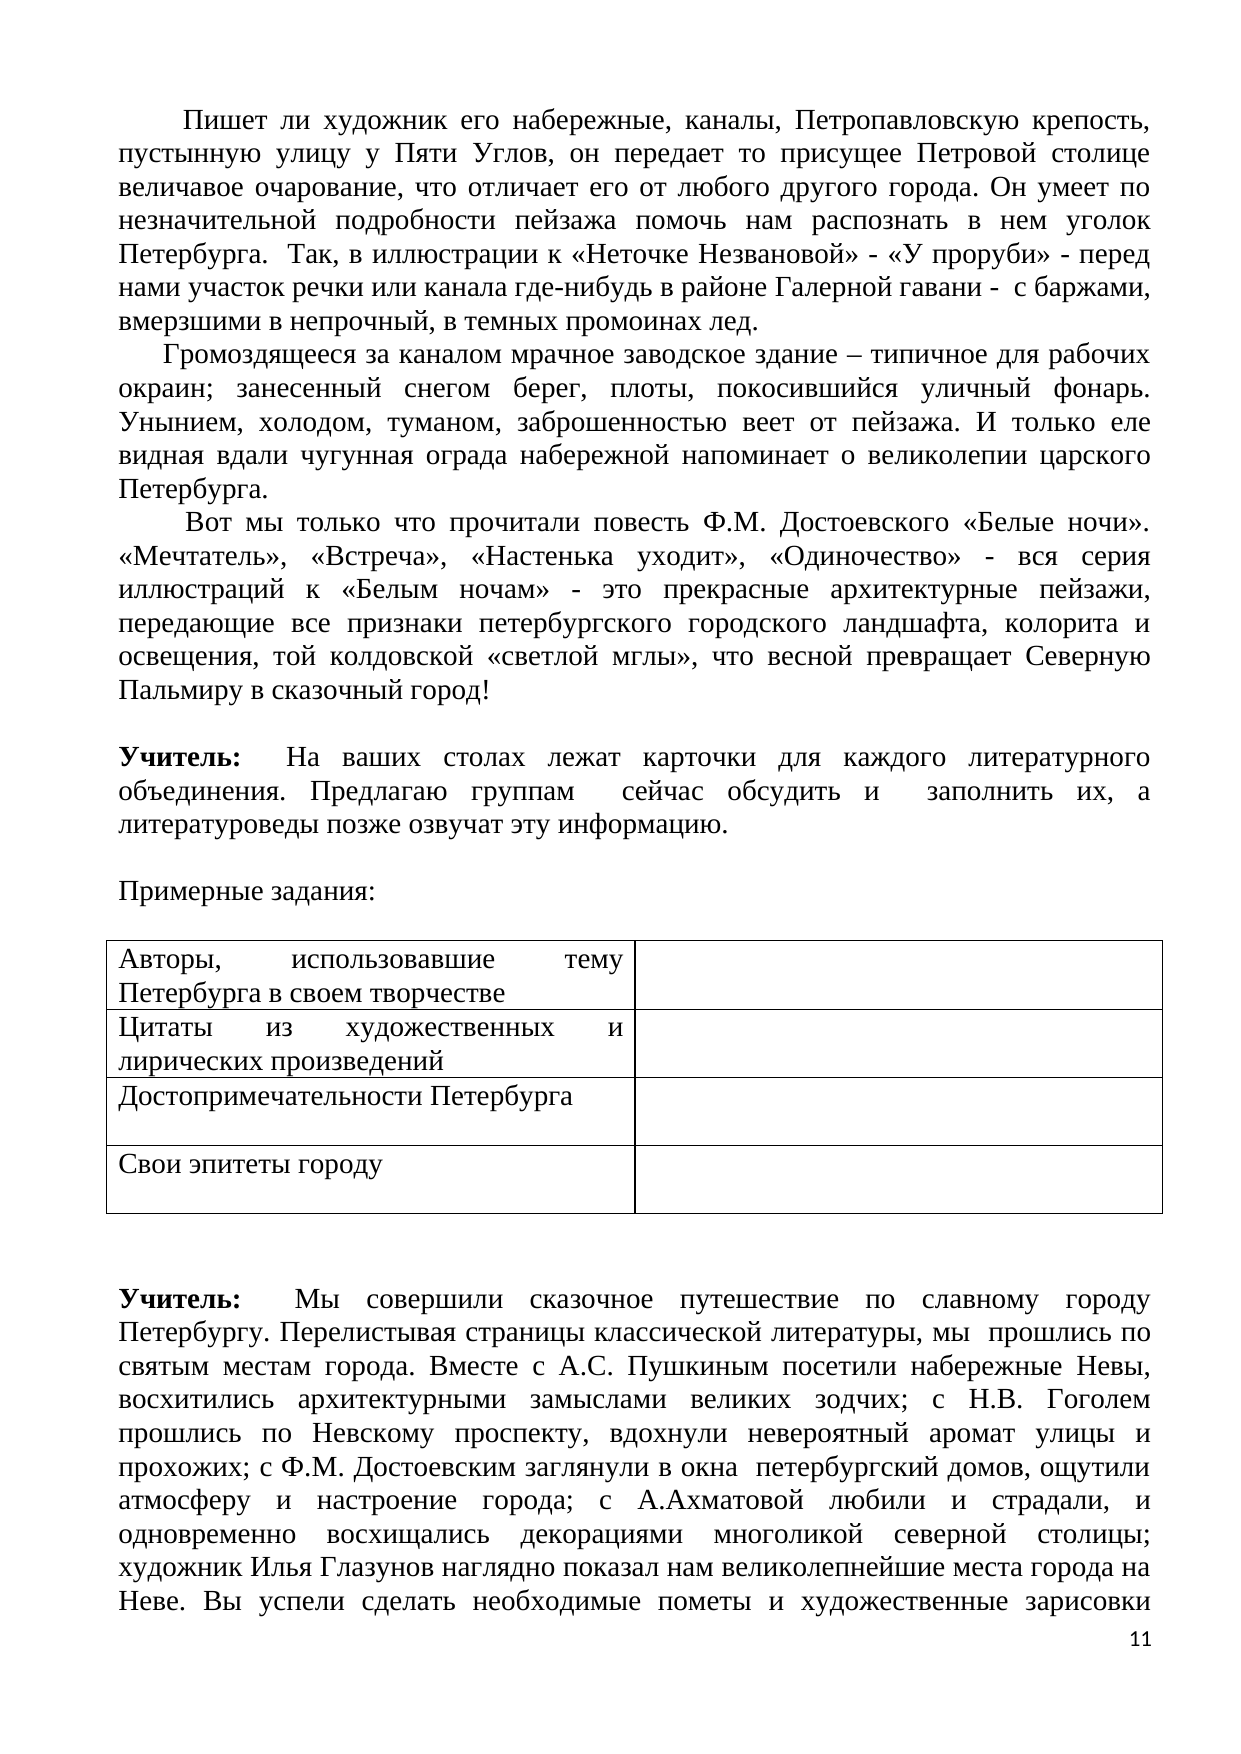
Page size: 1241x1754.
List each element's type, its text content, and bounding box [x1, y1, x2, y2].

table_cell [636, 1010, 1162, 1077]
table_cell [636, 1146, 1162, 1213]
text Громоздящееся за каналом мрачное заводское здание – типичное для рабочих окраин; занесенный снегом берег, плоты, покосившийся уличный фонарь. Унынием, холодом, туманом, заброшенностью веет от пейзажа. И только еле видная вдали чугунная ограда набережной напоминает о великолепии царского Петербурга. [118, 337, 1152, 504]
table_cell Достопримечательности Петербурга [107, 1078, 634, 1145]
table_cell Цитаты из художественных и лирических произведений [107, 1010, 634, 1077]
table_header Авторы, использовавшие тему Петербурга в своем творчестве [107, 941, 634, 1008]
text Примерные задания: [118, 873, 1152, 907]
table_header [636, 941, 1162, 1008]
text Пишет ли художник его набережные, каналы, Петропавловскую крепость, пустынную улицу у Пяти Углов, он передает то присущее Петровой столице величавое очарование, что отличает его от любого другого города. Он умеет по незначительной подробности пейзажа помочь нам распознать в нем уголок Петербурга. Так, в иллюстрации к «Неточке Незвановой» - «У проруби» - перед нами участок речки или канала где-нибудь в районе Галерной гавани - с баржами, вмерзшими в непрочный, в темных промоинах лед. [118, 102, 1152, 337]
text Учитель: На ваших столах лежат карточки для каждого литературного объединения. Предлагаю группам сейчас обсудить и заполнить их, а литературоведы позже озвучат эту информацию. [118, 739, 1152, 840]
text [118, 1281, 1152, 1616]
text Вот мы только что прочитали повесть Ф.М. Достоевского «Белые ночи». «Мечтатель», «Встреча», «Настенька уходит», «Одиночество» - вся серия иллюстраций к «Белым ночам» - это прекрасные архитектурные пейзажи, передающие все признаки петербургского городского ландшафта, колорита и освещения, той колдовской «светлой мглы», что весной превращает Северную Пальмиру в сказочный город! [118, 504, 1152, 706]
table_cell [636, 1078, 1162, 1145]
table_cell Свои эпитеты городу [107, 1146, 634, 1213]
